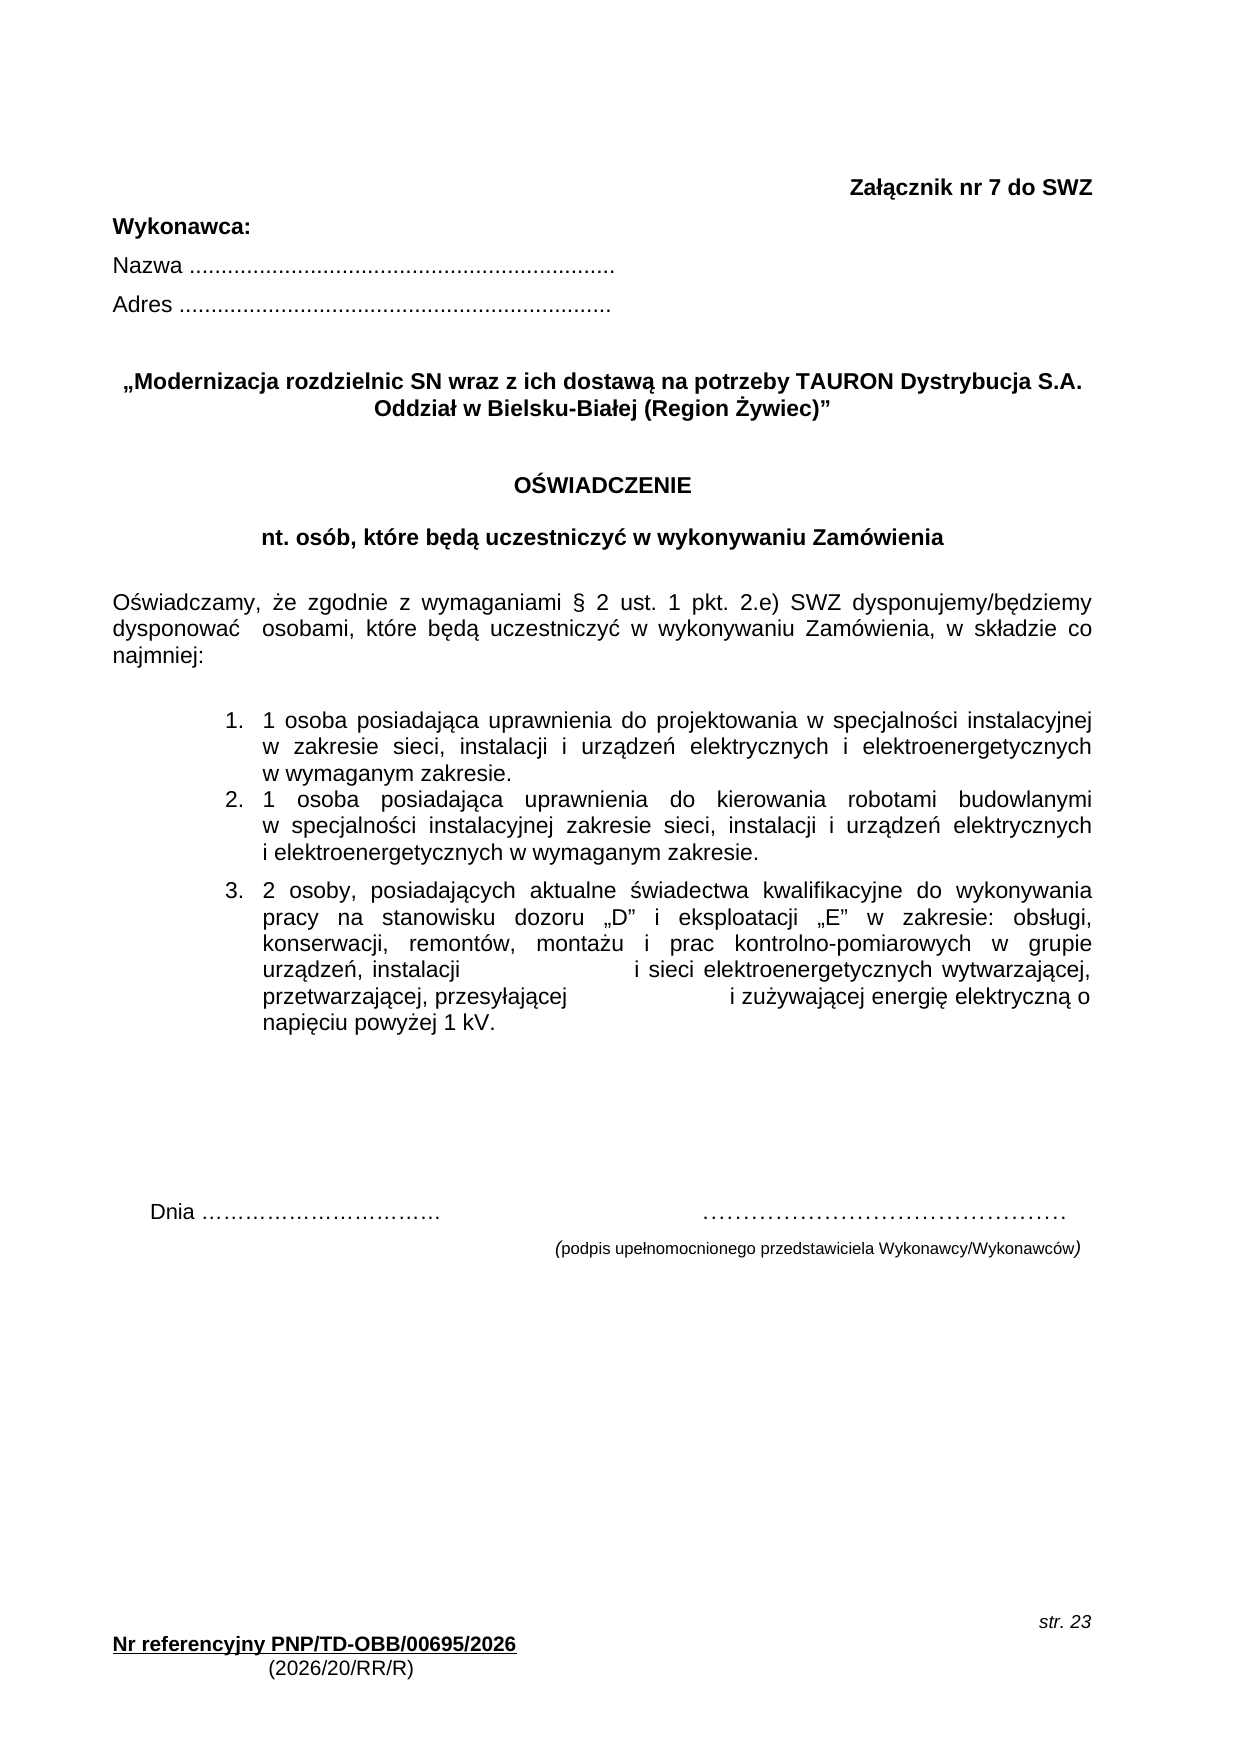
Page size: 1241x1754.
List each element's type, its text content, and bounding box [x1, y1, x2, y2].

text OŚWIADCZENIE [112, 472, 1093, 499]
text Dnia …………………………… ............................................. [150, 1199, 1093, 1224]
list 1 osoba posiadająca uprawnienia do projektowania w specjalności instalacyjnej w zakresie sieci, instalacji i urządzeń elektrycznych i elektroenergetycznych w wymaganym zakresie. [225, 707, 1093, 786]
text Adres .................................................................... [112, 291, 1093, 317]
text „Modernizacja rozdzielnic SN wraz z ich dostawą na potrzeby TAURON Dystrybucja S.A. Oddział w Bielsku-Białej (Region Żywiec)” [112, 368, 1093, 421]
text Oświadczamy, że zgodnie z wymaganiami § 2 ust. 1 pkt. 2.e) SWZ dysponujemy/będziemy dysponować osobami, które będą uczestniczyć w wykonywaniu Zamówienia, w składzie co najmniej: [112, 589, 1093, 668]
text (podpis upełnomocnionego przedstawiciela Wykonawcy/Wykonawców) [481, 1237, 1093, 1258]
text Wykonawca: [112, 213, 1093, 239]
list 2 osoby, posiadających aktualne świadectwa kwalifikacyjne do wykonywania pracy na stanowisku dozoru „D” i eksploatacji „E” w zakresie: obsługi, konserwacji, remontów, montażu i prac kontrolno-pomiarowych w grupie urządzeń, instalacji i sieci elektroenergetycznych wytwarzającej, przetwarzającej, przesyłającej i zużywającej energię elektryczną o napięciu powyżej 1 kV. [225, 877, 1093, 1036]
list 1 osoba posiadająca uprawnienia do kierowania robotami budowlanymi w specjalności instalacyjnej zakresie sieci, instalacji i urządzeń elektrycznych i elektroenergetycznych w wymaganym zakresie. [225, 786, 1093, 865]
text nt. osób, które będą uczestniczyć w wykonywaniu Zamówienia [112, 524, 1093, 550]
text Nazwa ................................................................... [112, 252, 1093, 278]
text Załącznik nr 7 do SWZ [112, 174, 1093, 200]
